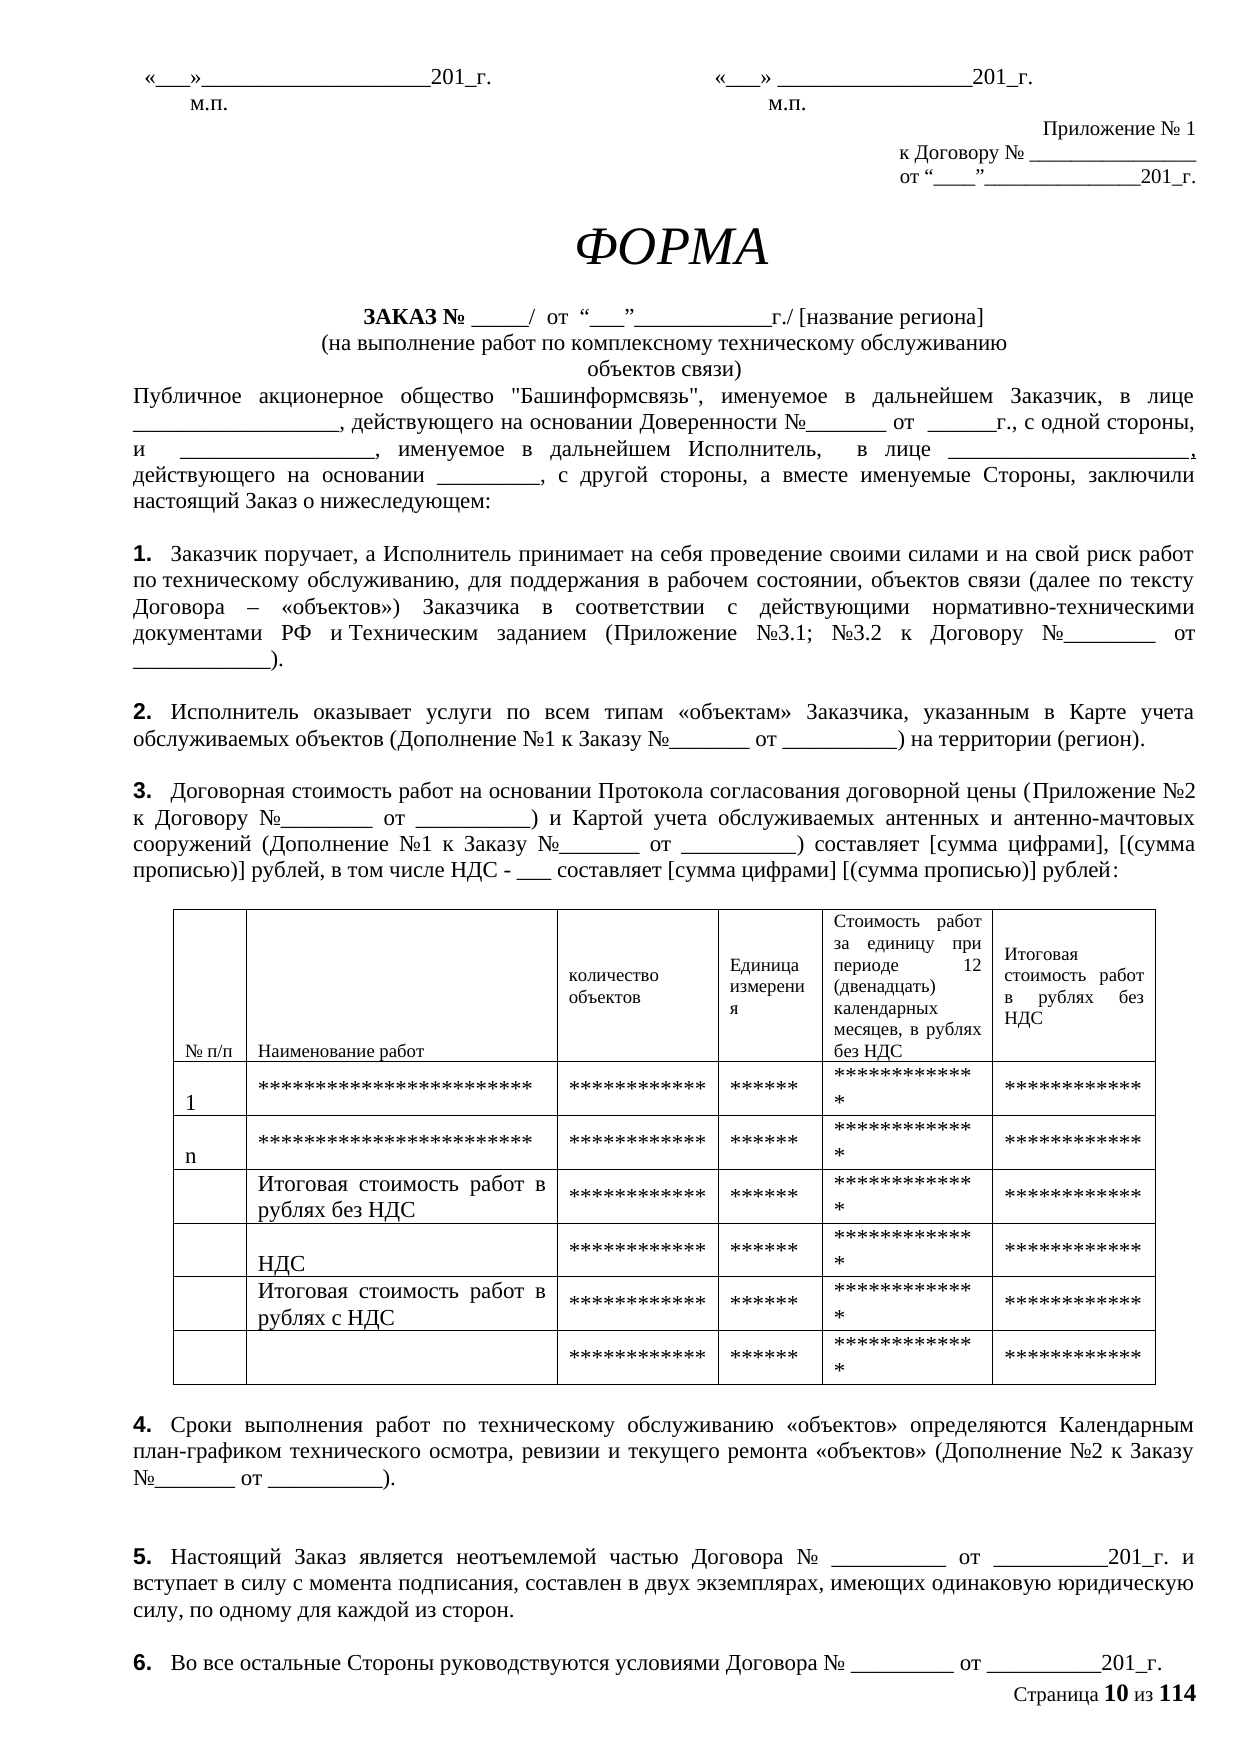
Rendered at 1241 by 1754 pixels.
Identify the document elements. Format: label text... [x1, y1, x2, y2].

text от “____”_______________201_г. [133, 164, 1196, 188]
table_cell [174, 1331, 246, 1384]
list Настоящий Заказ является неотъемлемой частью Договора № __________ от __________201_г. и вступает в силу с момента подписания, составлен в двух экземплярах, имеющих одинаковую юридическую силу, по одному для каждой из сторон. [133, 1543, 1196, 1622]
list Во все остальные Стороны руководствуются условиями Договора № _________ от __________201_г. [133, 1648, 1196, 1675]
table_cell ************* [823, 1224, 992, 1276]
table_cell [694, 63, 1181, 116]
table_cell [247, 1331, 557, 1384]
table_cell Итоговая стоимость работ в рублях без НДС [247, 1170, 557, 1222]
table_cell ************ [558, 1116, 718, 1169]
table_cell ************ [558, 1062, 718, 1115]
subtitle ЗАКАЗ № _____/ от “___”____________г./ [название региона] [133, 303, 1196, 329]
table_cell [174, 1224, 246, 1276]
table_header Наименование работ [247, 910, 557, 1061]
table_cell ************ [558, 1170, 718, 1222]
table_cell ************* [823, 1116, 992, 1169]
table_cell ****** [719, 1062, 822, 1115]
table_cell ************ [558, 1277, 718, 1330]
list Заказчик поручает, а Исполнитель принимает на себя проведение своими силами и на свой риск работ по техническому обслуживанию, для поддержания в рабочем состоянии, объектов связи (далее по тексту Договора – «объектов») Заказчика в соответствии с действующими нормативно-техническими документами РФ и Техническим заданием (Приложение №3.1; №3.2 к Договору №________ от ____________). [133, 540, 1196, 672]
table_cell ************* [823, 1170, 992, 1222]
table_cell ************* [823, 1062, 992, 1115]
table_cell НДС [247, 1224, 557, 1276]
table_cell Итоговая стоимость работ в рублях с НДС [247, 1277, 557, 1330]
text Публичное акционерное общество "Башинформсвязь", именуемое в дальнейшем Заказчик, в лице __________________, действующего на основании Доверенности №_______ от ______г., с одной стороны, и _________________, именуемое в дальнейшем Исполнитель, в лице _____________________, действующего на основании _________, с другой стороны, а вместе именуемые Стороны, заключили настоящий Заказ о нижеследующем: [133, 382, 1196, 514]
table_cell ************ [993, 1170, 1155, 1222]
table_cell 1 [174, 1062, 246, 1115]
table_header Единица измерения [719, 910, 822, 1061]
table_cell [174, 1170, 246, 1222]
text объектов связи) [133, 356, 1196, 382]
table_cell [133, 63, 694, 116]
table_cell ************ [993, 1224, 1155, 1276]
table_cell ****** [719, 1331, 822, 1384]
table_header Итоговая стоимость работ в рублях без НДС [993, 910, 1155, 1061]
table_cell ****** [719, 1224, 822, 1276]
subtitle ФОРМА [133, 214, 1196, 276]
table_cell ************************ [247, 1116, 557, 1169]
table_cell ************ [558, 1331, 718, 1384]
list Договорная стоимость работ на основании Протокола согласования договорной цены (Приложение №2 к Договору №________ от __________) и Картой учета обслуживаемых антенных и антенно-мачтовых сооружений (Дополнение №1 к Заказу №_______ от __________) составляет [сумма цифрами], [(сумма прописью)] рублей, в том числе НДС - ___ составляет [сумма цифрами] [(сумма прописью)] рублей: [133, 777, 1196, 883]
list Исполнитель оказывает услуги по всем типам «объектам» Заказчика, указанным в Карте учета обслуживаемых объектов (Дополнение №1 к Заказу №_______ от __________) на территории (регион). [133, 698, 1196, 751]
table_cell n [174, 1116, 246, 1169]
table_cell ************* [823, 1331, 992, 1384]
table_header № п/п [174, 910, 246, 1061]
table_cell [174, 1277, 246, 1330]
table_cell ****** [719, 1116, 822, 1169]
table_cell ************************ [247, 1062, 557, 1115]
text (на выполнение работ по комплексному техническому обслуживанию [133, 329, 1196, 356]
table_cell ************ [993, 1116, 1155, 1169]
table_cell ****** [719, 1170, 822, 1222]
table_header количество объектов [558, 910, 718, 1061]
text к Договору № ________________ [133, 140, 1196, 164]
text Приложение № 1 [133, 116, 1196, 140]
table_cell ************* [823, 1277, 992, 1330]
table_header Стоимость работ за единицу при периоде 12 (двенадцать) календарных месяцев, в рублях без НДС [823, 910, 992, 1061]
table_cell ************ [993, 1062, 1155, 1115]
table_cell ****** [719, 1277, 822, 1330]
table_cell ************ [993, 1277, 1155, 1330]
list Сроки выполнения работ по техническому обслуживанию «объектов» определяются Календарным план-графиком технического осмотра, ревизии и текущего ремонта «объектов» (Дополнение №2 к Заказу №_______ от __________). [133, 1411, 1196, 1490]
table_cell ************ [558, 1224, 718, 1276]
table_cell ************ [993, 1331, 1155, 1384]
